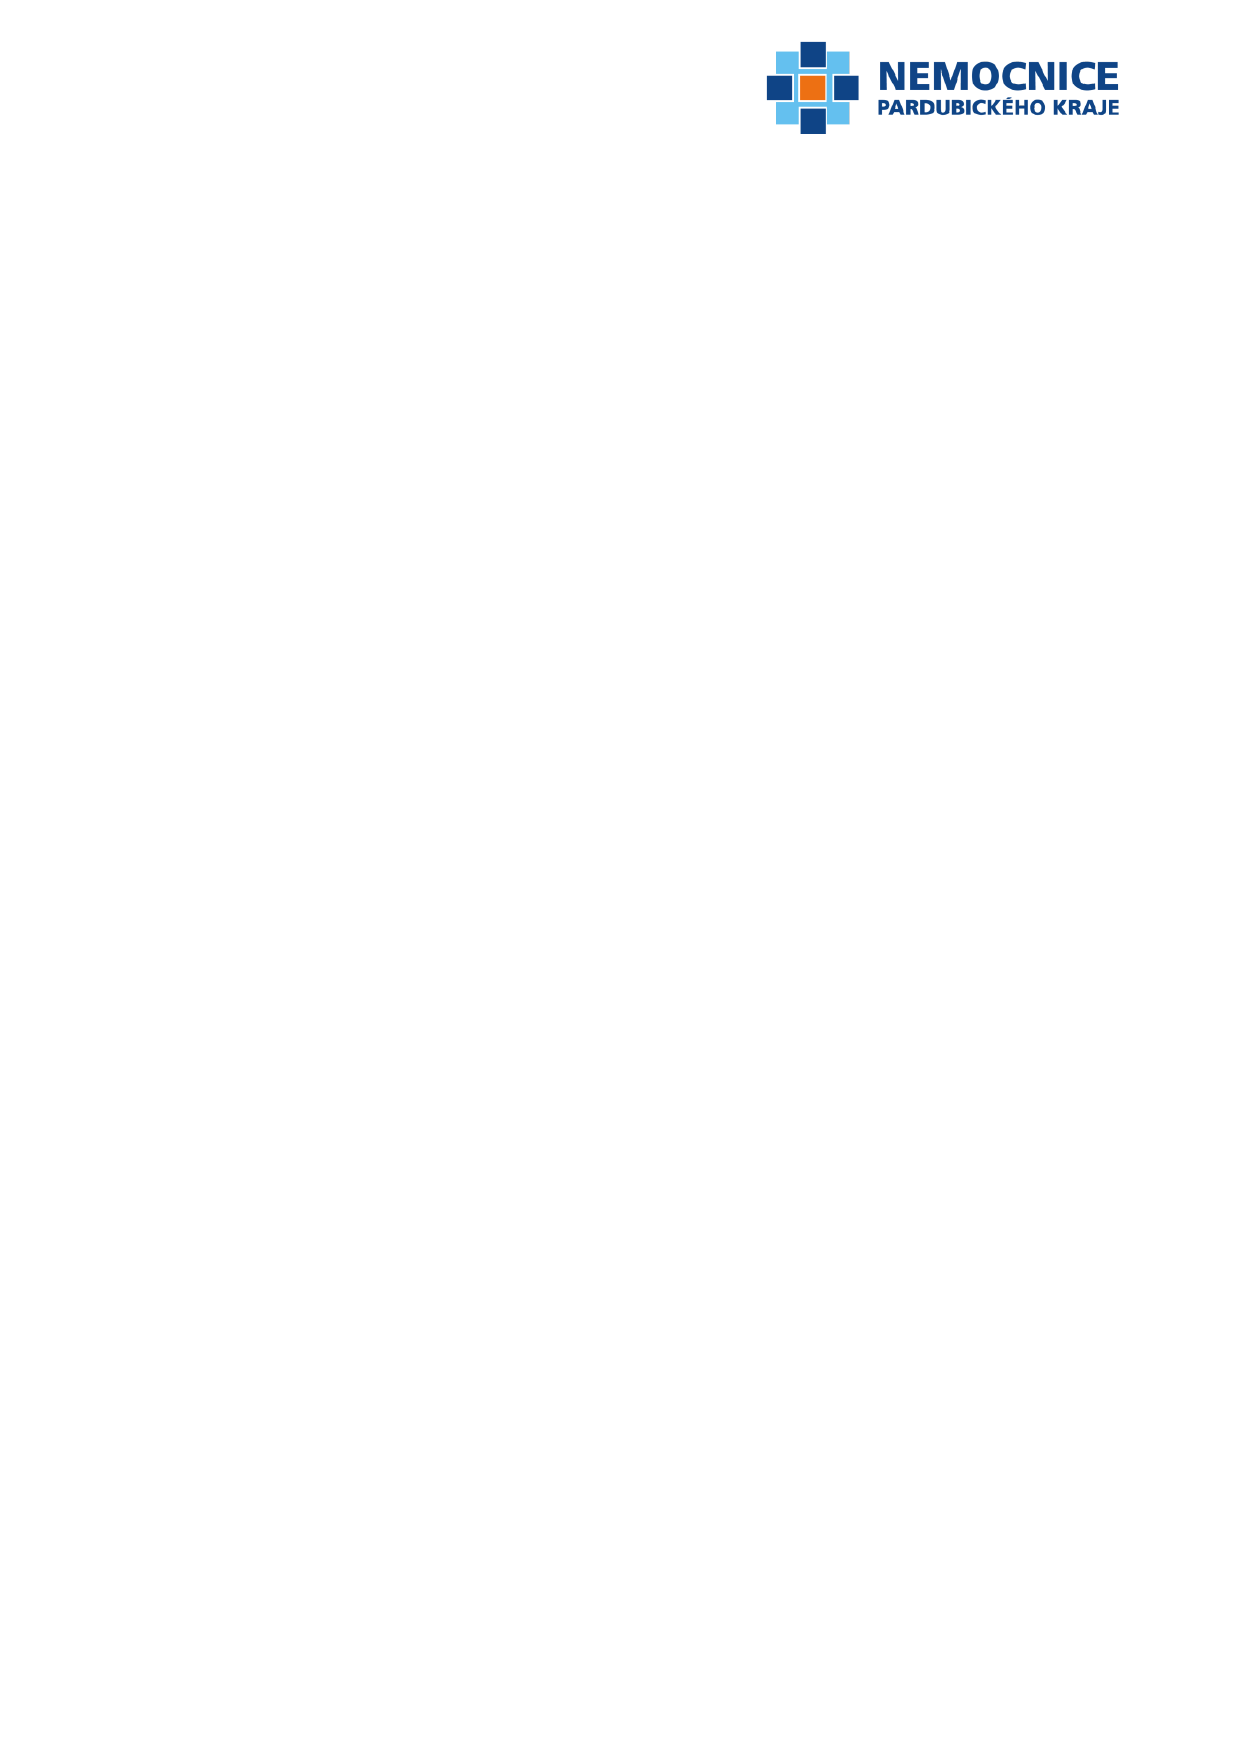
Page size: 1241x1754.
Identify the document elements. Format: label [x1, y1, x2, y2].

picture [765, 40, 1119, 135]
